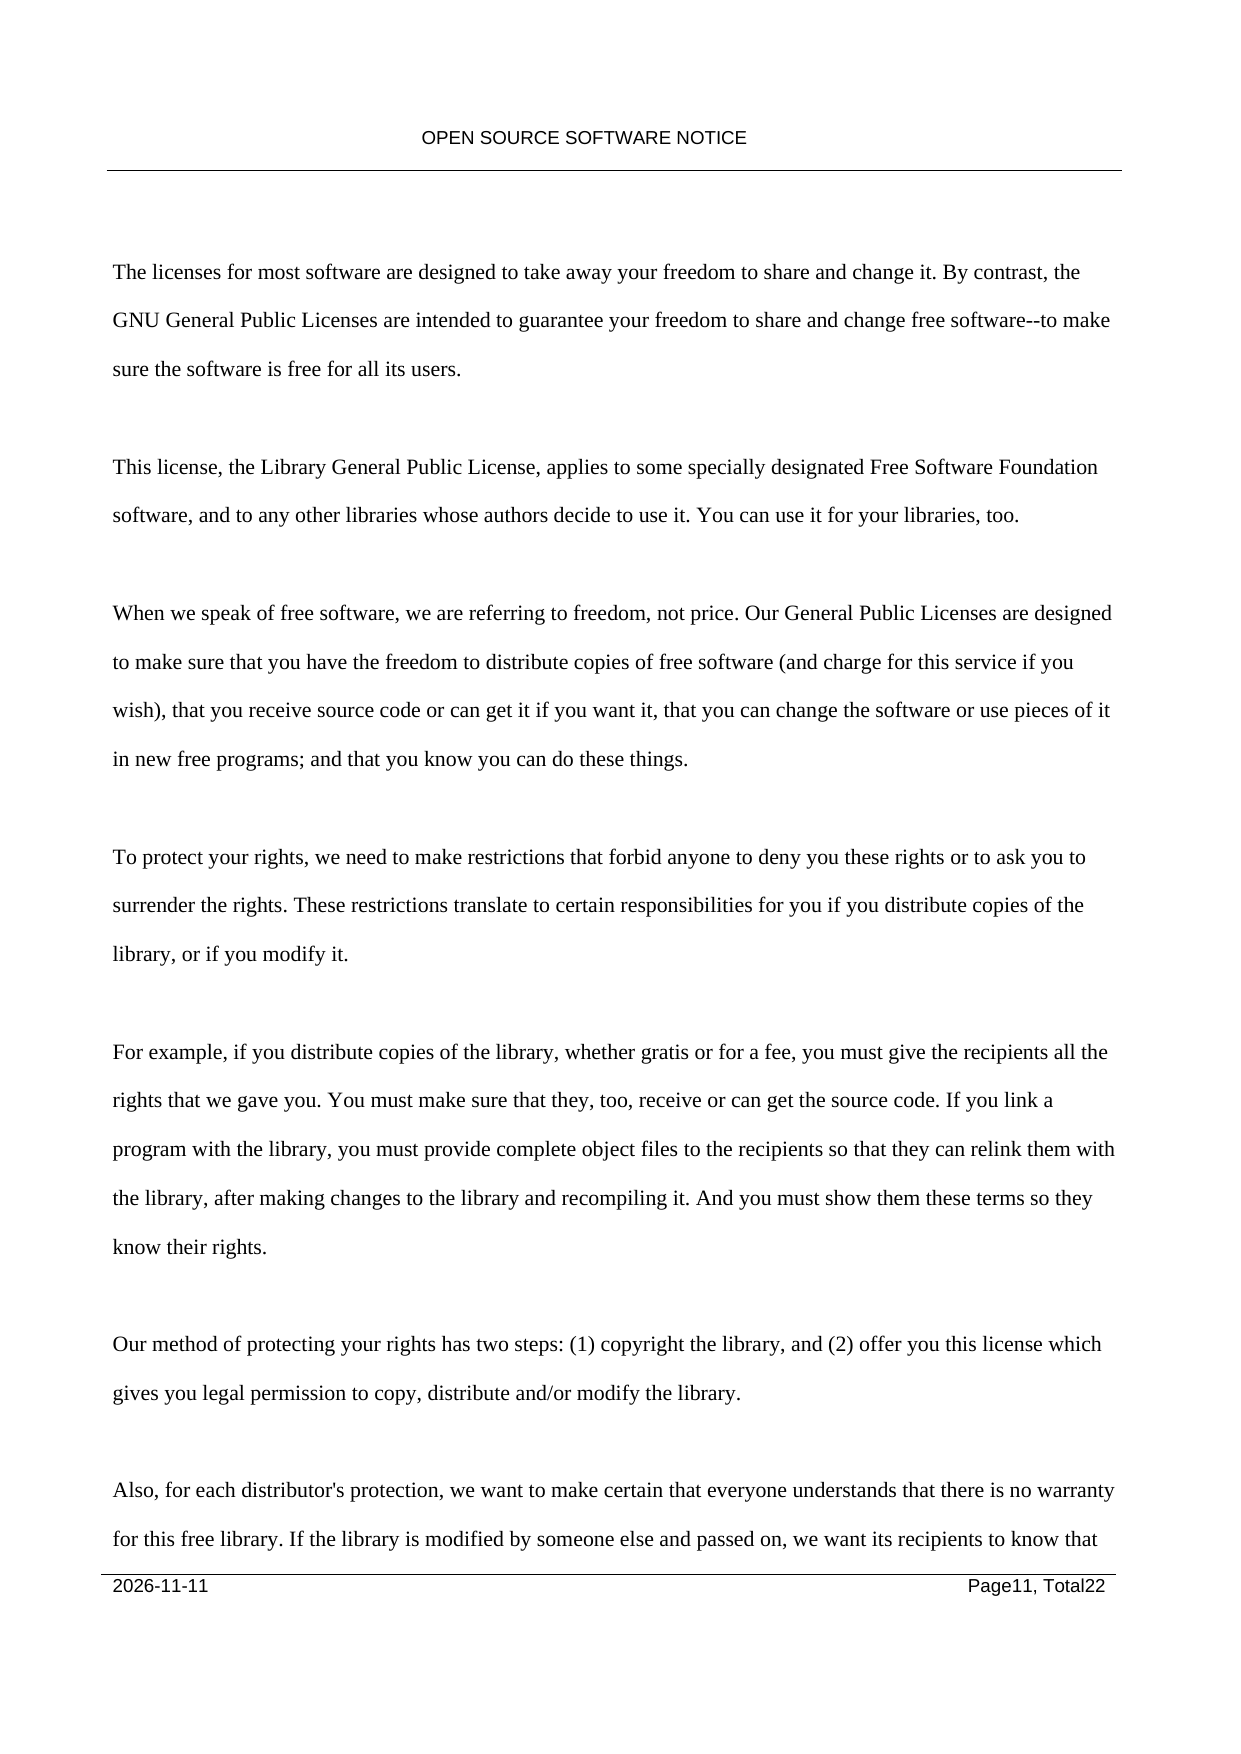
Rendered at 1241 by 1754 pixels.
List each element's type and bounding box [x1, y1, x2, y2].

text [112, 206, 1128, 1555]
